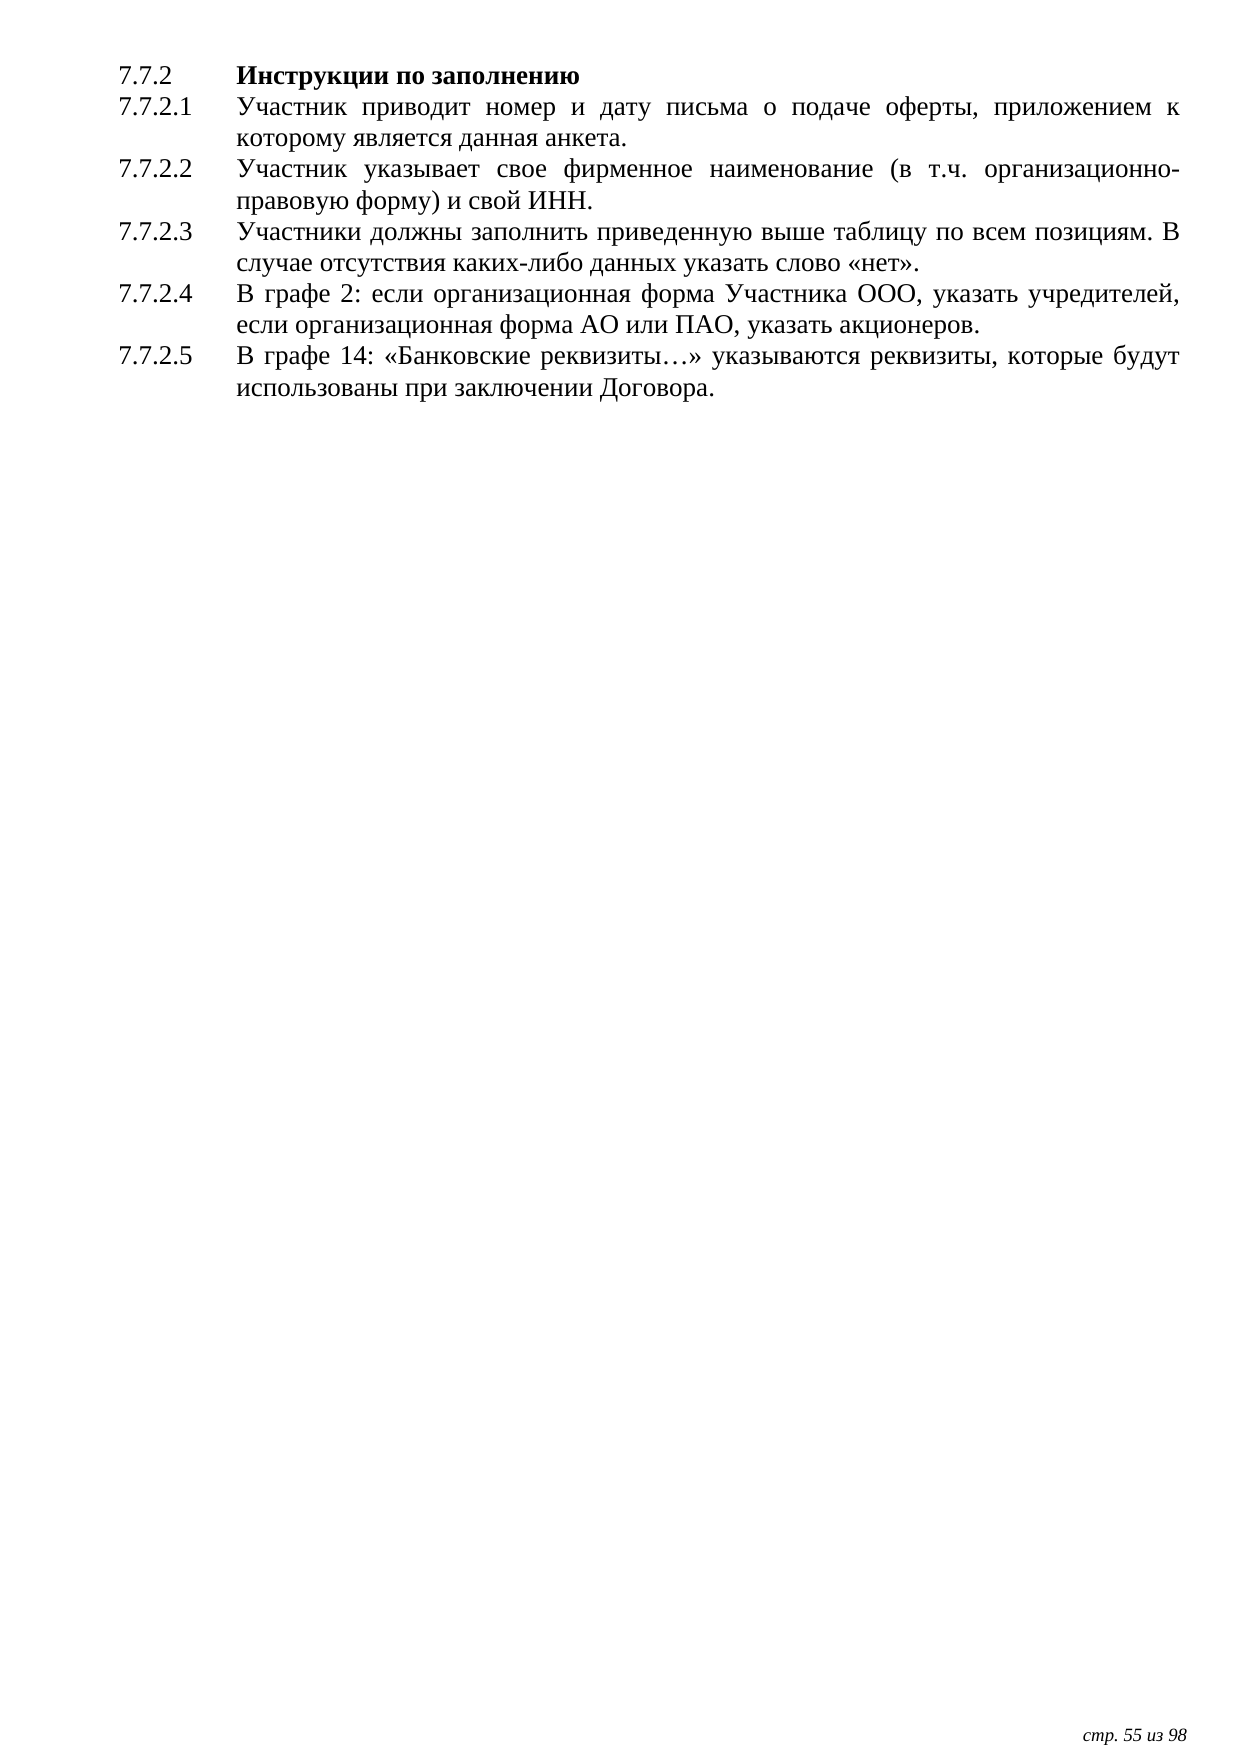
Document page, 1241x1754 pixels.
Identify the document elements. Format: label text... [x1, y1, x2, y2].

text Участники должны заполнить приведенную выше таблицу по всем позициям. В случае отсутствия каких-либо данных указать слово «нет». [118, 215, 1181, 277]
text Участник приводит номер и дату письма о подаче оферты, приложением к которому является данная анкета. [118, 90, 1181, 153]
text Инструкции по заполнению [118, 59, 1181, 90]
text Участник указывает свое фирменное наименование (в т.ч. организационно-правовую форму) и свой ИНН. [118, 153, 1181, 215]
text В графе 14: «Банковские реквизиты…» указываются реквизиты, которые будут использованы при заключении Договора. [118, 339, 1181, 402]
text В графе 2: если организационная форма Участника ООО, указать учредителей, если организационная форма АО или ПАО, указать акционеров. [118, 277, 1181, 339]
